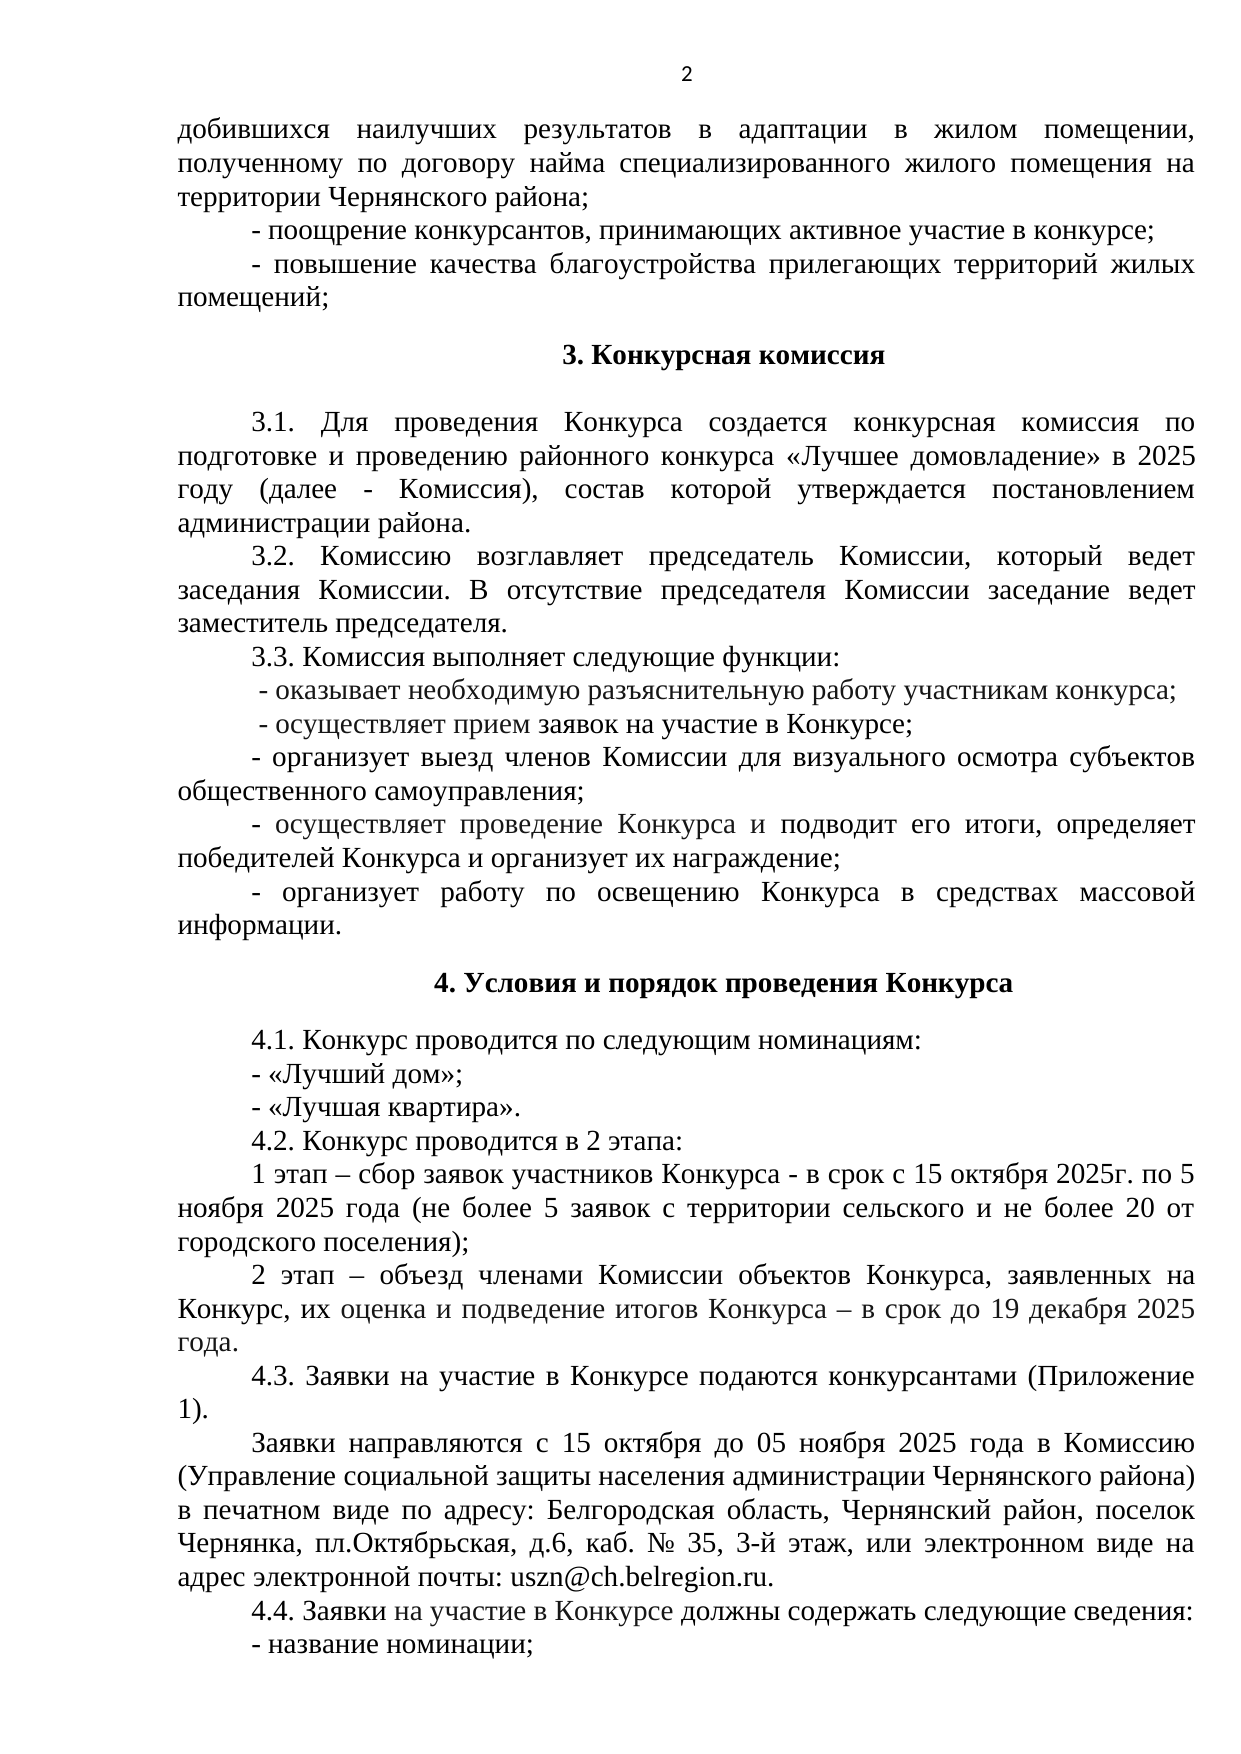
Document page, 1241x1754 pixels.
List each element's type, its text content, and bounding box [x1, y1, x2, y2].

text 3. Конкурсная комиссия [177, 337, 1196, 371]
text - повышение качества благоустройства прилегающих территорий жилых помещений; [177, 246, 1196, 313]
text - организует выезд членов Комиссии для визуального осмотра субъектов общественного самоуправления; [177, 739, 1196, 807]
text 4.1. Конкурс проводится по следующим номинациям: [177, 1022, 1196, 1056]
text 3.3. Комиссия выполняет следующие функции: [177, 639, 1196, 672]
text - «Лучший дом»; [177, 1056, 1196, 1089]
text - поощрение конкурсантов, принимающих активное участие в конкурсе; [177, 212, 1196, 246]
text 4.2. Конкурс проводится в 2 этапа: [177, 1123, 1196, 1157]
text 2 этап – объезд членами Комиссии объектов Конкурса, заявленных на Конкурс, их оценка и подведение итогов Конкурса – в срок до 19 декабря 2025 года. [177, 1257, 1196, 1358]
text - осуществляет прием заявок на участие в Конкурсе; [177, 706, 1196, 739]
text Заявки направляются с 15 октября до 05 ноября 2025 года в Комиссию (Управление социальной защиты населения администрации Чернянского района) в печатном виде по адресу: Белгородская область, Чернянский район, поселок Чернянка, пл.Октябрьская, д.6, каб. № 35, 3-й этаж, или электронном виде на адрес электронной почты: uszn@ch.belregion.ru. [177, 1425, 1196, 1593]
text - организует работу по освещению Конкурса в средствах массовой информации. [177, 874, 1196, 941]
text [177, 112, 1196, 212]
text 1 этап – сбор заявок участников Конкурса - в срок с 15 октября 2025г. по 5 ноября 2025 года (не более 5 заявок с территории сельского и не более 20 от городского поселения); [177, 1157, 1196, 1257]
text 4. Условия и порядок проведения Конкурса [177, 965, 1196, 998]
text 3.1. Для проведения Конкурса создается конкурсная комиссия по подготовке и проведению районного конкурса «Лучшее домовладение» в 2025 году (далее - Комиссия), состав которой утверждается постановлением администрации района. [177, 404, 1196, 538]
text - оказывает необходимую разъяснительную работу участникам конкурса; [177, 672, 1196, 706]
text 4.4. Заявки на участие в Конкурсе должны содержать следующие сведения: [177, 1593, 1196, 1626]
text - осуществляет проведение Конкурса и подводит его итоги, определяет победителей Конкурса и организует их награждение; [177, 807, 1196, 874]
text 3.2. Комиссию возглавляет председатель Комиссии, который ведет заседания Комиссии. В отсутствие председателя Комиссии заседание ведет заместитель председателя. [177, 538, 1196, 639]
text - название номинации; [177, 1626, 1196, 1660]
text 4.3. Заявки на участие в Конкурсе подаются конкурсантами (Приложение 1). [177, 1358, 1196, 1425]
text - «Лучшая квартира». [177, 1089, 1196, 1123]
